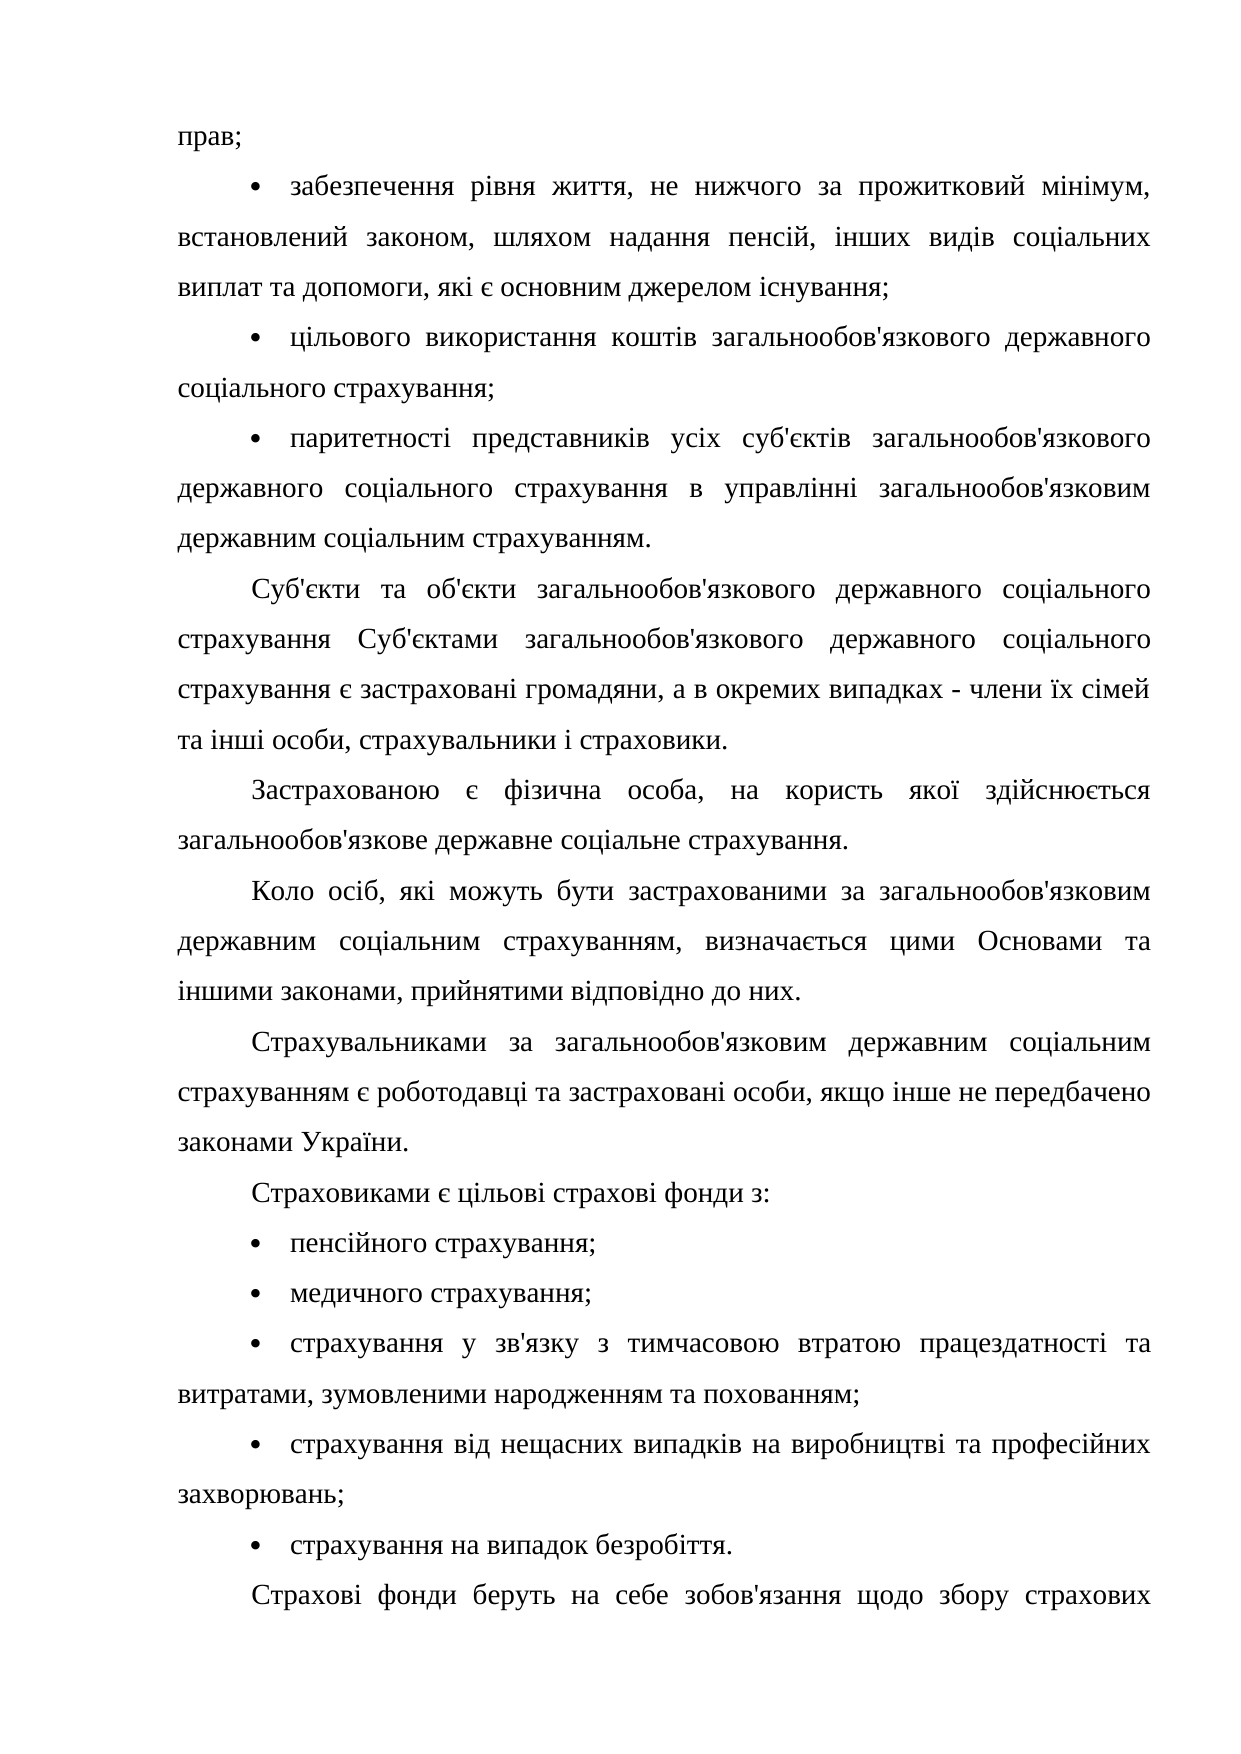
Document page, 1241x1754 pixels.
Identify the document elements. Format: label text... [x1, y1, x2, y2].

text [177, 118, 1152, 152]
text Суб'єкти та об'єкти загальнообов'язкового державного соціального страхування Суб'єктами загальнообов'язкового державного соціального страхування є застраховані громадяни, а в окремих випадках - члени їх сімей та інші особи, страхувальники і страховики. [177, 571, 1152, 755]
text Застрахованою є фізична особа, на користь якої здійснюється загальнообов'язкове державне соціальне страхування. [177, 772, 1152, 856]
text страхування від нещасних випадків на виробництві та професійних захворювань; [177, 1426, 1152, 1510]
text Коло осіб, які можуть бути застрахованими за загальнообов'язковим державним соціальним страхуванням, визначається цими Основами та іншими законами, прийнятими відповідно до них. [177, 873, 1152, 1007]
text Страховиками є цільові страхові фонди з: [177, 1175, 1152, 1208]
text медичного страхування; [177, 1275, 1152, 1309]
text страхування у зв'язку з тимчасовою втратою працездатності та витратами, зумовленими народженням та похованням; [177, 1326, 1152, 1409]
text пенсійного страхування; [177, 1225, 1152, 1258]
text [177, 1577, 1152, 1611]
text цільового використання коштів загальнообов'язкового державного соціального страхування; [177, 319, 1152, 403]
text паритетності представників усіх суб'єктів загальнообов'язкового державного соціального страхування в управлінні загальнообов'язковим державним соціальним страхуванням. [177, 420, 1152, 554]
text забезпечення рівня життя, не нижчого за прожитковий мінімум, встановлений законом, шляхом надання пенсій, інших видів соціальних виплат та допомоги, які є основним джерелом існування; [177, 168, 1152, 303]
text страхування на випадок безробіття. [177, 1527, 1152, 1560]
text Страхувальниками за загальнообов'язковим державним соціальним страхуванням є роботодавці та застраховані особи, якщо інше не передбачено законами України. [177, 1024, 1152, 1158]
